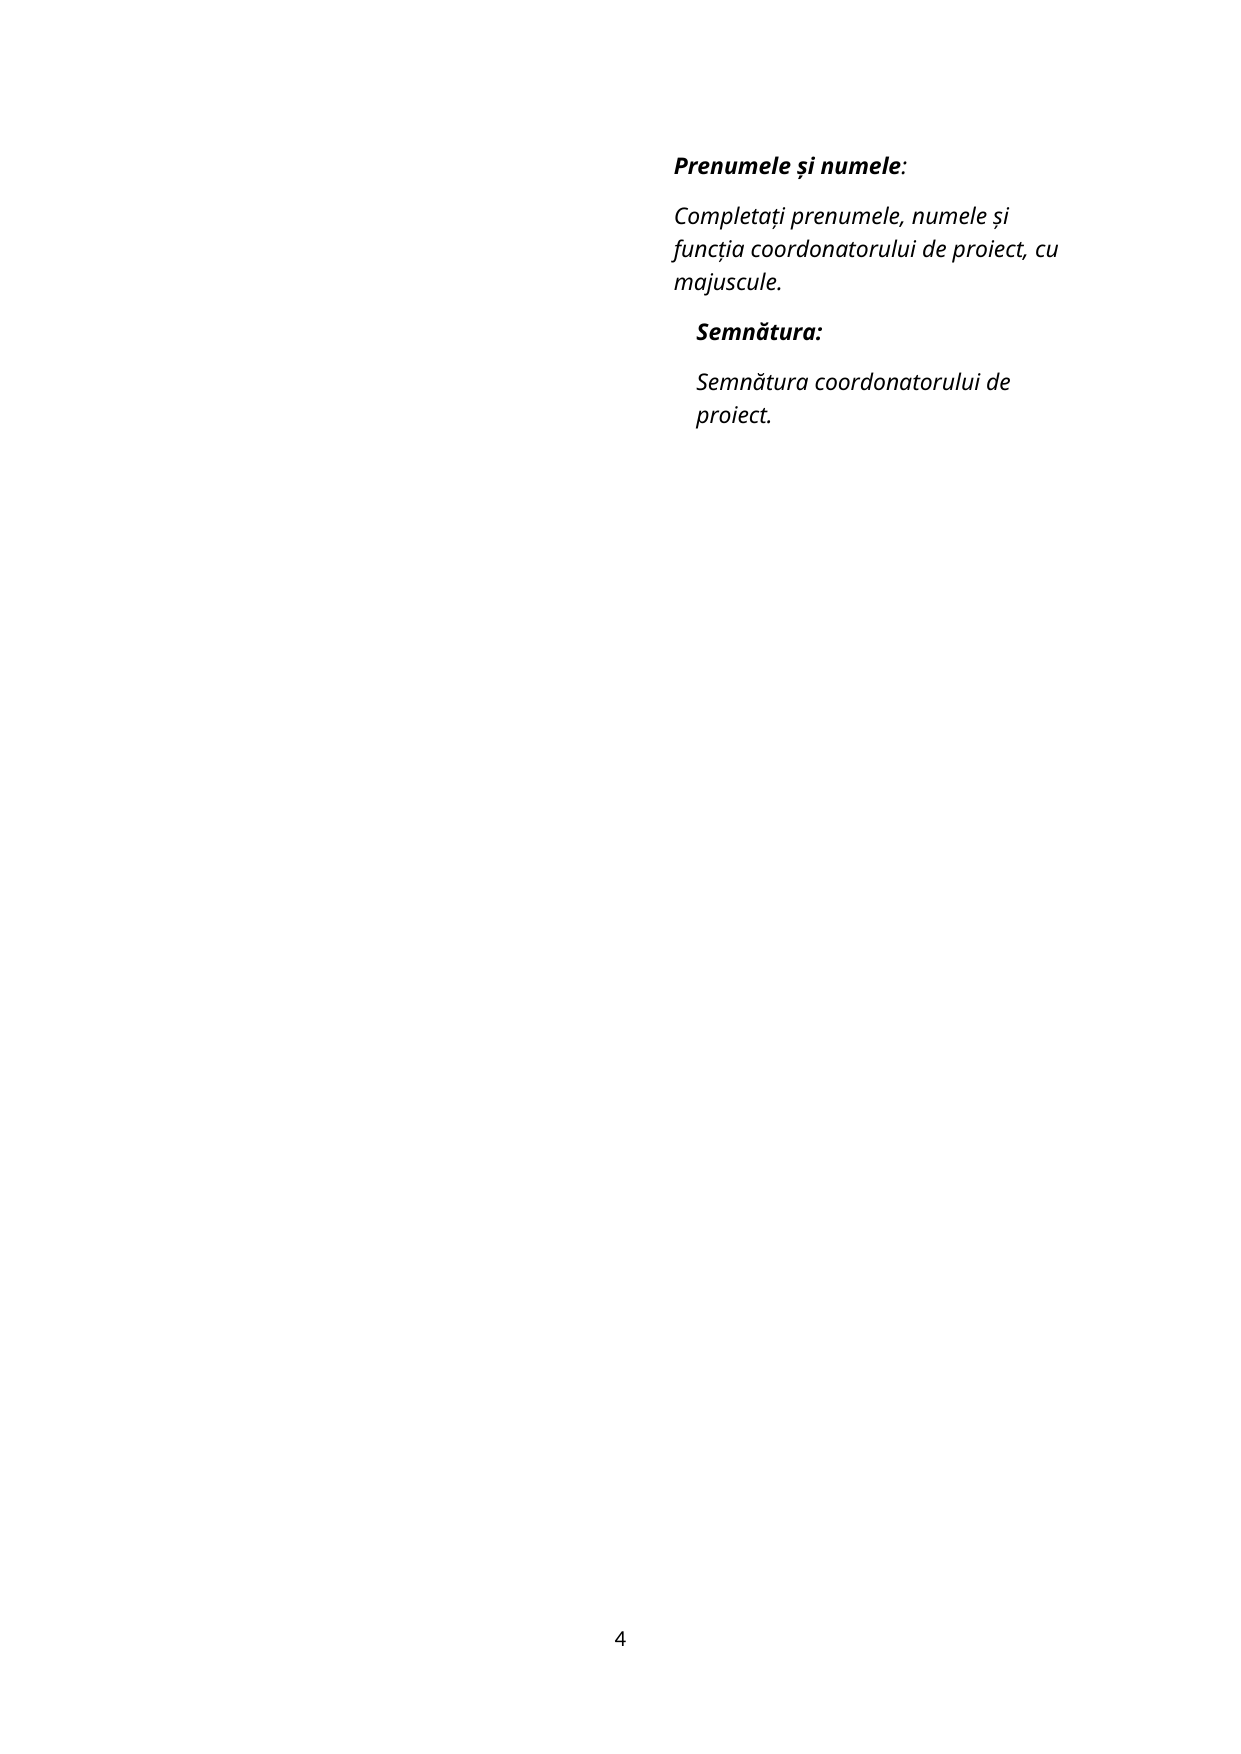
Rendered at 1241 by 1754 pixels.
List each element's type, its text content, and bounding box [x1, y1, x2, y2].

table_cell Prenumele şi numele: Completaţi prenumele, numele şi funcţia coordonatorului de proiect, cu majuscule. [663, 150, 1090, 547]
